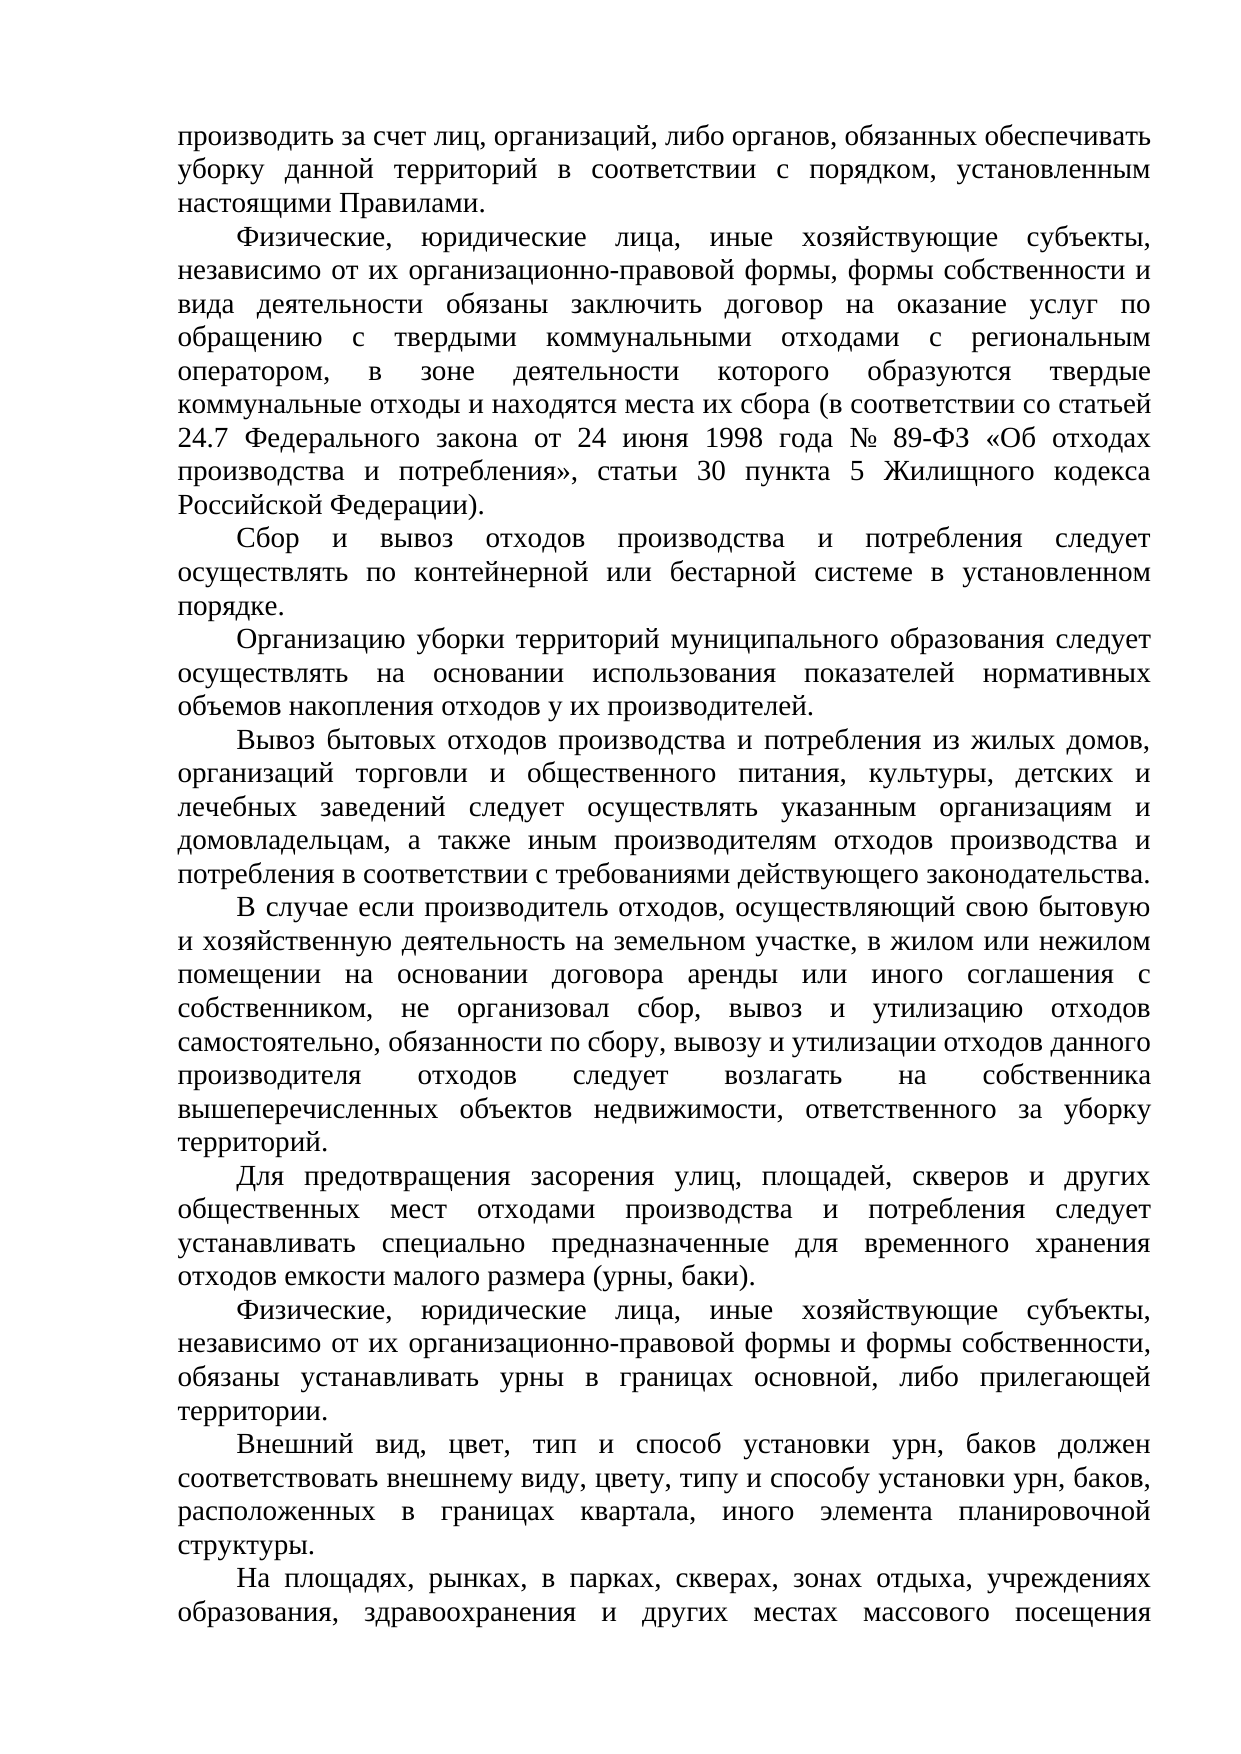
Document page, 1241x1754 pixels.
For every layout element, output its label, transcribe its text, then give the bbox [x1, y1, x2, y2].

text Внешний вид, цвет, тип и способ установки урн, баков должен соответствовать внешнему виду, цвету, типу и способу установки урн, баков, расположенных в границах квартала, иного элемента планировочной структуры. [177, 1426, 1152, 1560]
text Организацию уборки территорий муниципального образования следует осуществлять на основании использования показателей нормативных объемов накопления отходов у их производителей. [177, 621, 1152, 722]
text Физические, юридические лица, иные хозяйствующие субъекты, независимо от их организационно-правовой формы, формы собственности и вида деятельности обязаны заключить договор на оказание услуг по обращению с твердыми коммунальными отходами с региональным оператором, в зоне деятельности которого образуются твердые коммунальные отходы и находятся места их сбора (в соответствии со статьей 24.7 Федерального закона от 24 июня 1998 года № 89-ФЗ «Об отходах производства и потребления», статьи 30 пункта 5 Жилищного кодекса Российской Федерации). [177, 219, 1152, 521]
text В случае если производитель отходов, осуществляющий свою бытовую и хозяйственную деятельность на земельном участке, в жилом или нежилом помещении на основании договора аренды или иного соглашения с собственником, не организовал сбор, вывоз и утилизацию отходов самостоятельно, обязанности по сбору, вывозу и утилизации отходов данного производителя отходов следует возлагать на собственника вышеперечисленных объектов недвижимости, ответственного за уборку территорий. [177, 889, 1152, 1158]
text Для предотвращения засорения улиц, площадей, скверов и других общественных мест отходами производства и потребления следует устанавливать специально предназначенные для временного хранения отходов емкости малого размера (урны, баки). [177, 1158, 1152, 1292]
text Сбор и вывоз отходов производства и потребления следует осуществлять по контейнерной или бестарной системе в установленном порядке. [177, 521, 1152, 621]
text Физические, юридические лица, иные хозяйствующие субъекты, независимо от их организационно-правовой формы и формы собственности, обязаны устанавливать урны в границах основной, либо прилегающей территории. [177, 1292, 1152, 1426]
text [177, 1560, 1152, 1627]
text Вывоз бытовых отходов производства и потребления из жилых домов, организаций торговли и общественного питания, культуры, детских и лечебных заведений следует осуществлять указанным организациям и домовладельцам, а также иным производителям отходов производства и потребления в соответствии с требованиями действующего законодательства. [177, 722, 1152, 889]
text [177, 118, 1152, 219]
